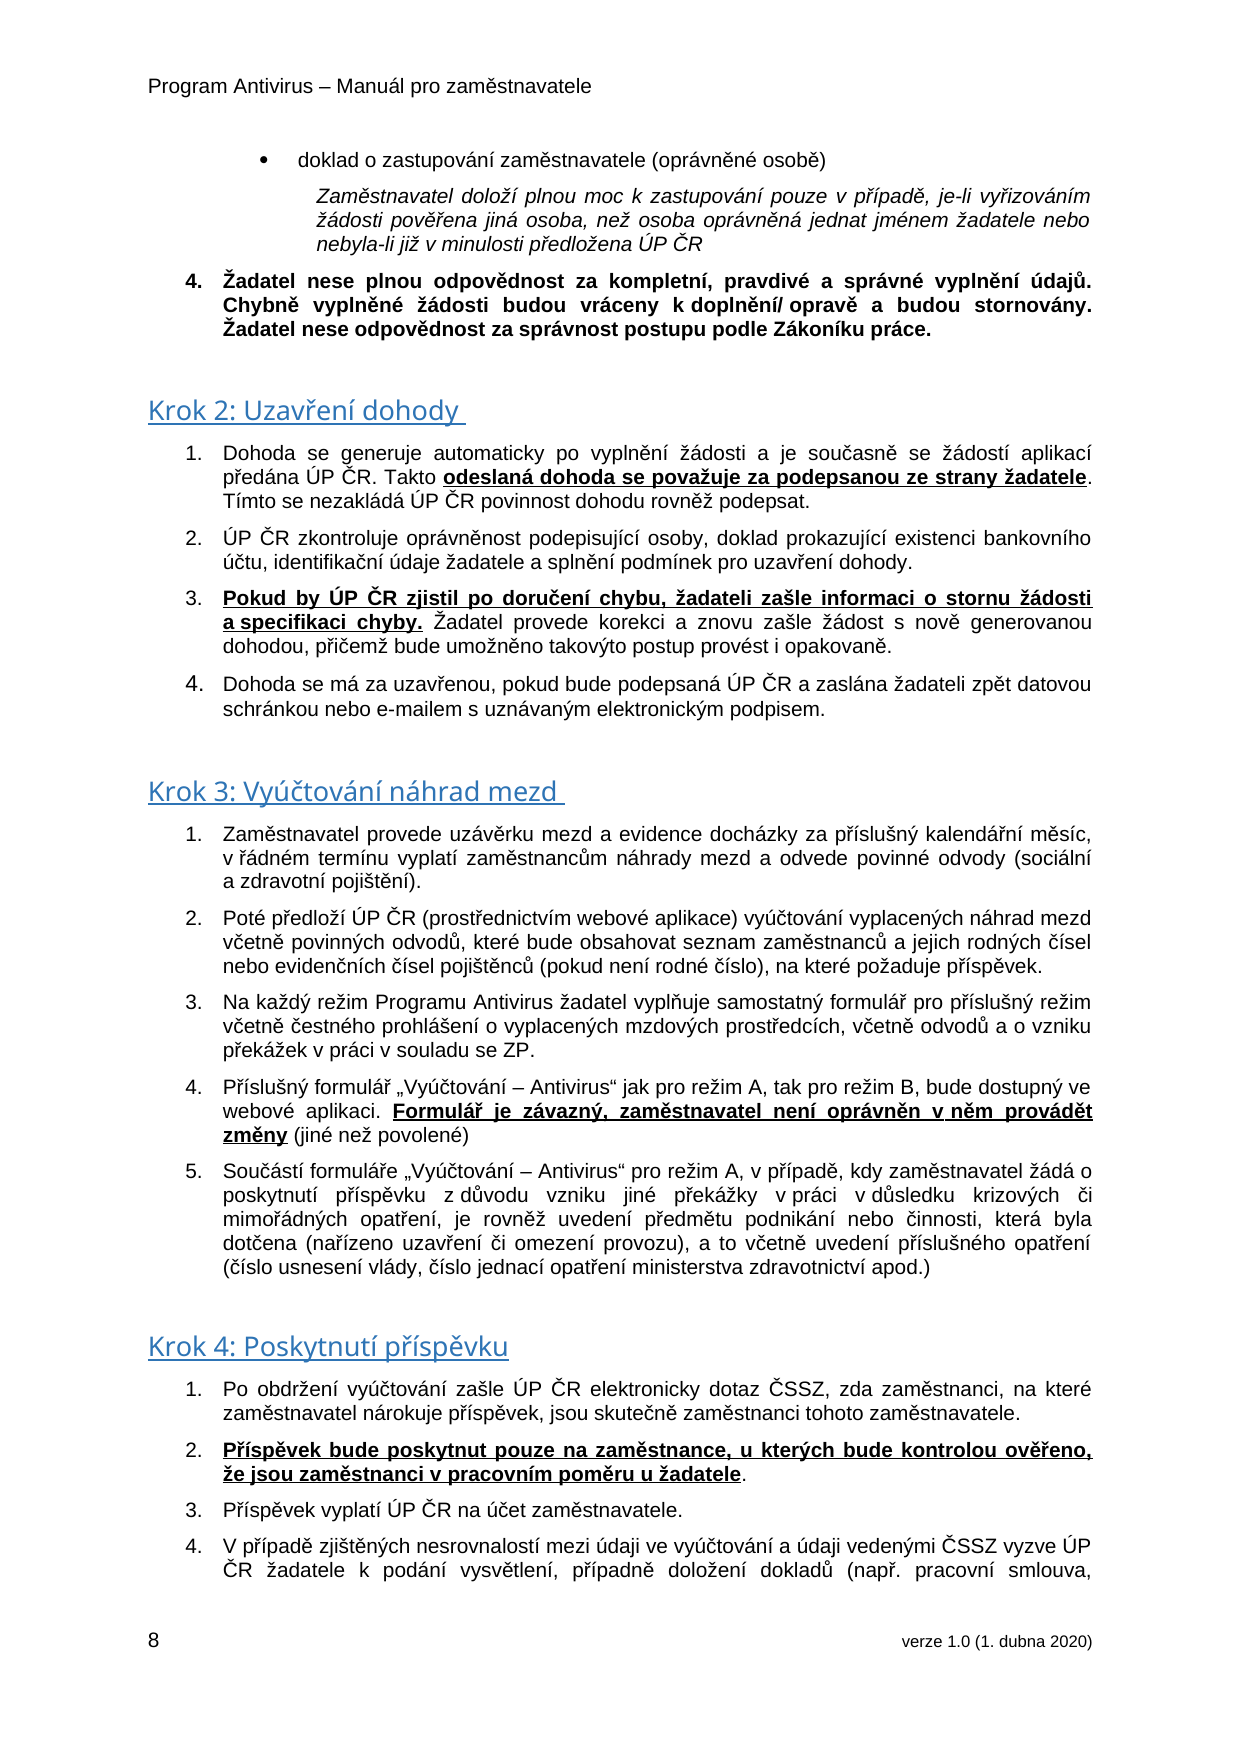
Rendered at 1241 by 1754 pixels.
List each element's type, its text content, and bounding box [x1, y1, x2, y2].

list Poté předloží ÚP ČR (prostřednictvím webové aplikace) vyúčtování vyplacených náhrad mezd včetně povinných odvodů, které bude obsahovat seznam zaměstnanců a jejich rodných čísel nebo evidenčních čísel pojištěnců (pokud není rodné číslo), na které požaduje příspěvek. [185, 906, 1093, 978]
list Dohoda se má za uzavřenou, pokud bude podepsaná ÚP ČR a zaslána žadateli zpět datovou schránkou nebo e-mailem s uznávaným elektronickým podpisem. [185, 670, 1093, 721]
text Zaměstnavatel doloží plnou moc k zastupování pouze v případě, je-li vyřizováním žádosti pověřena jiná osoba, než osoba oprávněná jednat jménem žadatele nebo nebyla-li již v minulosti předložena ÚP ČR [316, 184, 1093, 256]
list Po obdržení vyúčtování zašle ÚP ČR elektronicky dotaz ČSSZ, zda zaměstnanci, na které zaměstnavatel nárokuje příspěvek, jsou skutečně zaměstnanci tohoto zaměstnavatele. [185, 1377, 1093, 1425]
list Příslušný formulář „Vyúčtování – Antivirus“ jak pro režim A, tak pro režim B, bude dostupný ve webové aplikaci. Formulář je závazný, zaměstnavatel není oprávněn v něm provádět změny (jiné než povolené) [185, 1074, 1093, 1146]
list Součástí formuláře „Vyúčtování – Antivirus“ pro režim A, v případě, kdy zaměstnavatel žádá o poskytnutí příspěvku z důvodu vzniku jiné překážky v práci v důsledku krizových či mimořádných opatření, je rovněž uvedení předmětu podnikání nebo činnosti, která byla dotčena (nařízeno uzavření či omezení provozu), a to včetně uvedení příslušného opatření (číslo usnesení vlády, číslo jednací opatření ministerstva zdravotnictví apod.) [185, 1159, 1093, 1279]
list Na každý režim Programu Antivirus žadatel vyplňuje samostatný formulář pro příslušný režim včetně čestného prohlášení o vyplacených mzdových prostředcích, včetně odvodů a o vzniku překážek v práci v souladu se ZP. [185, 990, 1093, 1062]
list Dohoda se generuje automaticky po vyplnění žádosti a je současně se žádostí aplikací předána ÚP ČR. Takto odeslaná dohoda se považuje za podepsanou ze strany žadatele. Tímto se nezakládá ÚP ČR povinnost dohodu rovněž podepsat. [185, 441, 1093, 513]
list Příspěvek bude poskytnut pouze na zaměstnance, u kterých bude kontrolou ověřeno, že jsou zaměstnanci v pracovním poměru u žadatele. [185, 1437, 1093, 1485]
list Zaměstnavatel provede uzávěrku mezd a evidence docházky za příslušný kalendářní měsíc, v řádném termínu vyplatí zaměstnancům náhrady mezd a odvede povinné odvody (sociální a zdravotní pojištění). [185, 821, 1093, 893]
subtitle Krok 4: Poskytnutí příspěvku [148, 1328, 1093, 1364]
list Žadatel nese plnou odpovědnost za kompletní, pravdivé a správné vyplnění údajů. Chybně vyplněné žádosti budou vráceny k doplnění/ opravě a budou stornovány. Žadatel nese odpovědnost za správnost postupu podle Zákoníku práce. [185, 268, 1093, 340]
list Příspěvek vyplatí ÚP ČR na účet zaměstnavatele. [185, 1498, 1093, 1522]
subtitle Krok 2: Uzavření dohody [148, 392, 1093, 429]
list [185, 1534, 1093, 1582]
list ÚP ČR zkontroluje oprávněnost podepisující osoby, doklad prokazující existenci bankovního účtu, identifikační údaje žadatele a splnění podmínek pro uzavření dohody. [185, 526, 1093, 573]
list Pokud by ÚP ČR zjistil po doručení chybu, žadateli zašle informaci o stornu žádosti a specifikaci chyby. Žadatel provede korekci a znovu zašle žádost s nově generovanou dohodou, přičemž bude umožněno takovýto postup provést i opakovaně. [185, 586, 1093, 658]
subtitle Krok 3: Vyúčtování náhrad mezd [148, 772, 1093, 809]
list doklad o zastupování zaměstnavatele (oprávněné osobě) [260, 148, 1093, 172]
